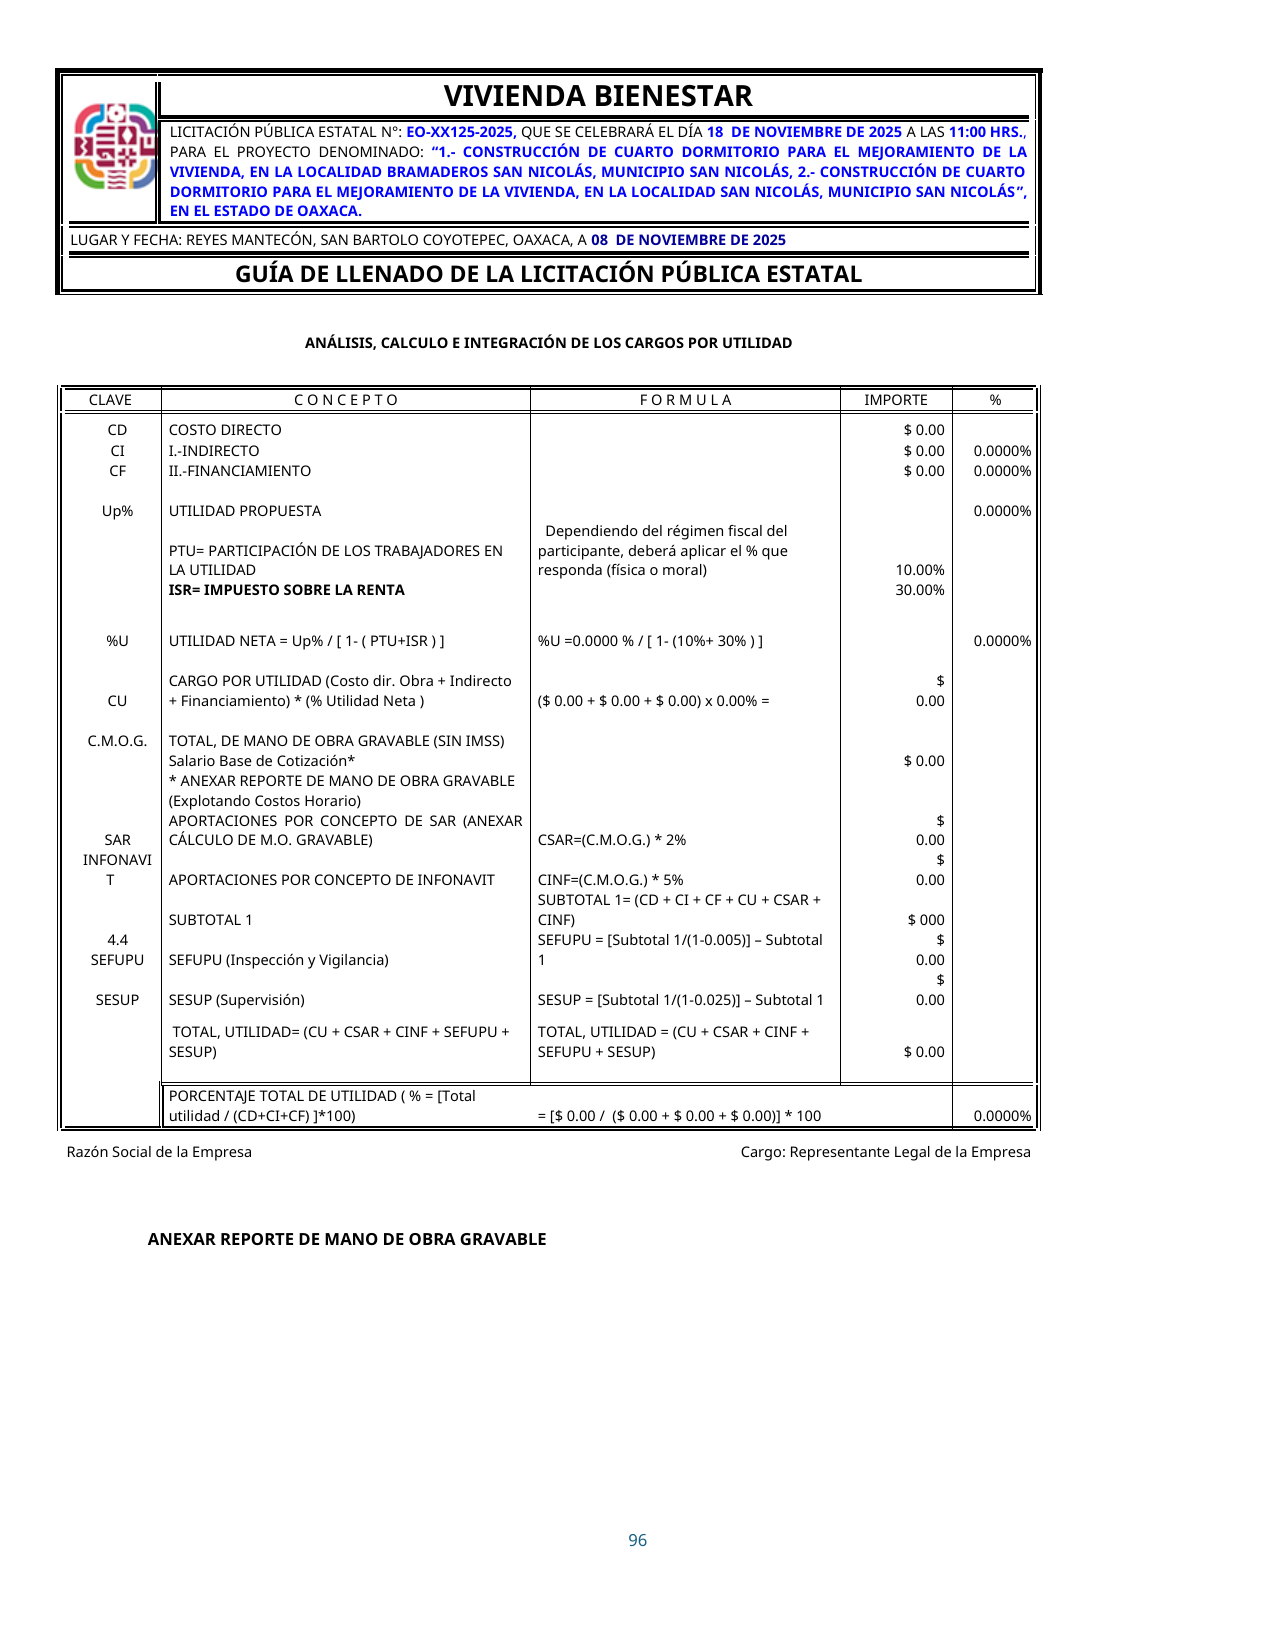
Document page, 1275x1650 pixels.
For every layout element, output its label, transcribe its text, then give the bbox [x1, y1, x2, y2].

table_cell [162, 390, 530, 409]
picture [161, 122, 170, 195]
picture [161, 96, 170, 115]
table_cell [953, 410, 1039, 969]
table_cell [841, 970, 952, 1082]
picture [63, 96, 155, 195]
picture [157, 96, 170, 195]
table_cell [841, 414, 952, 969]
text ANEXAR REPORTE DE MANO DE OBRA GRAVABLE [148, 1227, 1127, 1250]
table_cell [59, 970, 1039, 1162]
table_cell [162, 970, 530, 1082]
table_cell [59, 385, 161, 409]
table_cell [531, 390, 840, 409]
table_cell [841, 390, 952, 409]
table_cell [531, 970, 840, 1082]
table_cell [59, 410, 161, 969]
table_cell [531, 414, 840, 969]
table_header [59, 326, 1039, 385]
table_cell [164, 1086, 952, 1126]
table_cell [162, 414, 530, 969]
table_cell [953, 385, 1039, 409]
